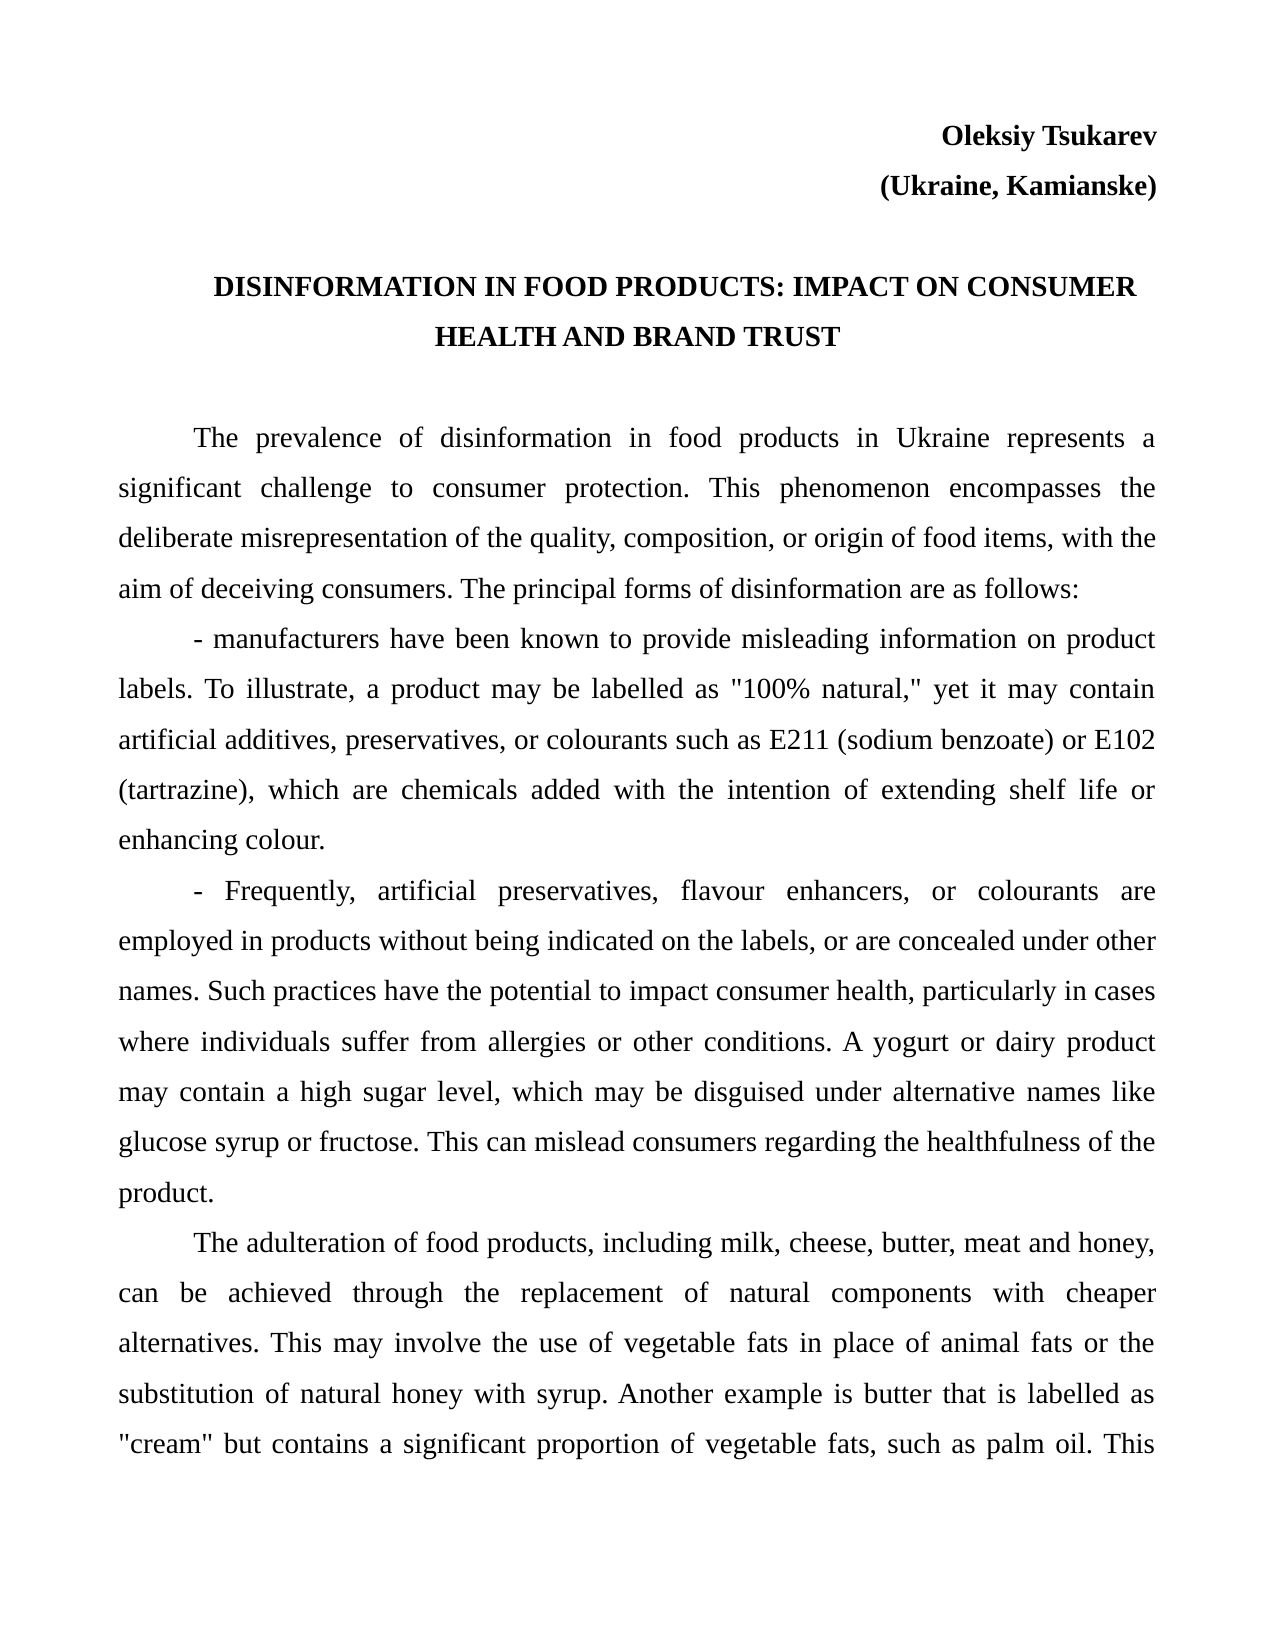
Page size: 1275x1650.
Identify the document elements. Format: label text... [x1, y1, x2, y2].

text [118, 1225, 1157, 1460]
text DISINFORMATION IN FOOD PRODUCTS: IMPACT ON CONSUMER HEALTH AND BRAND TRUST [118, 269, 1157, 353]
text Oleksiy Tsukarev [118, 118, 1157, 152]
text The prevalence of disinformation in food products in represents a significant challenge to consumer protection. This phenomenon encompasses the deliberate misrepresentation of the quality, composition, or origin of food items, with the aim of deceiving consumers. The principal forms of disinformation are as follows: [118, 420, 1157, 604]
text - manufacturers have been known to provide misleading information on product labels. To illustrate, a product may be labelled as "100% natural," yet it may contain artificial additives, preservatives, or colourants such as E211 (sodium benzoate) or E102 (tartrazine), which are chemicals added with the intention of extending shelf life or enhancing colour. [118, 621, 1157, 856]
text (, Kamianske) [118, 168, 1157, 202]
text - Frequently, artificial preservatives, flavour enhancers, or colourants are employed in products without being indicated on the labels, or are concealed under other names. Such practices have the potential to impact consumer health, particularly in cases where individuals suffer from allergies or other conditions. A yogurt or dairy product may contain a high sugar level, which may be disguised under alternative names like glucose syrup or fructose. This can mislead consumers regarding the healthfulness of the product. [118, 873, 1157, 1208]
